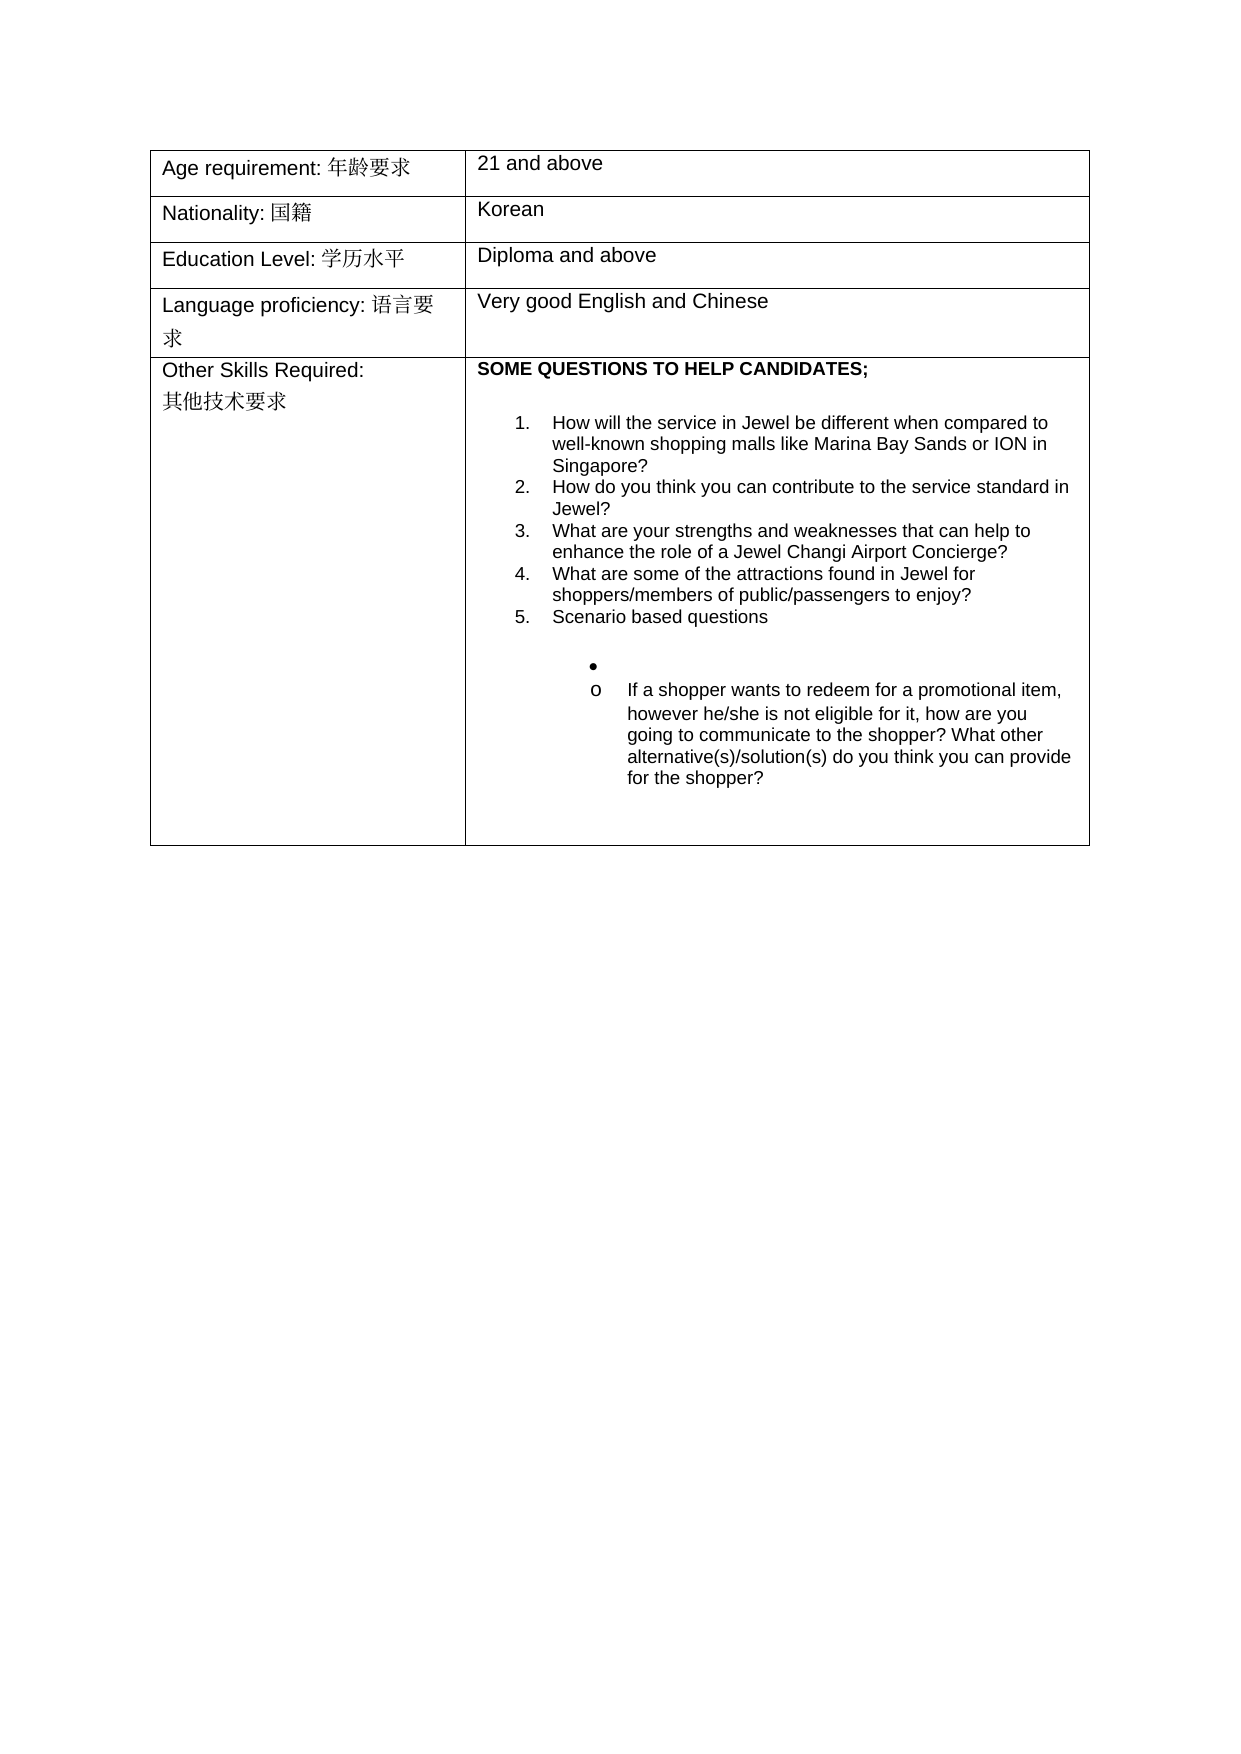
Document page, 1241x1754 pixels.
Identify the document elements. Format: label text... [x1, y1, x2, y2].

table_cell Korean [466, 197, 1089, 242]
table_cell Diploma and above [466, 243, 1089, 287]
table_cell Very good English and Chinese [466, 289, 1089, 357]
table_cell Language proficiency: 语言要求 [151, 289, 465, 357]
table_cell Age requirement: 年龄要求 [151, 151, 465, 196]
table_cell Education Level: 学历水平 [151, 243, 465, 287]
table_cell 21 and above [466, 151, 1089, 196]
table_cell Nationality: 国籍 [151, 197, 465, 242]
table_cell Other Skills Required: 其他技术要求 [151, 358, 465, 845]
table_cell SOME QUESTIONS TO HELP CANDIDATES; How will the service in Jewel be different when compared to well-known shopping malls like Marina Bay Sands or ION in Singapore? How do you think you can contribute to the service standard in Jewel? What are your strengths and weaknesses that can help to enhance the role of a Jewel Changi Airport Concierge? What are some of the attractions found in Jewel for shoppers/members of public/passengers to enjoy? Scenario based questions If a shopper wants to redeem for a promotional item, however he/she is not eligible for it, how are you going to communicate to the shopper? What other alternative(s)/solution(s) do you think you can provide for the shopper? [466, 358, 1089, 845]
